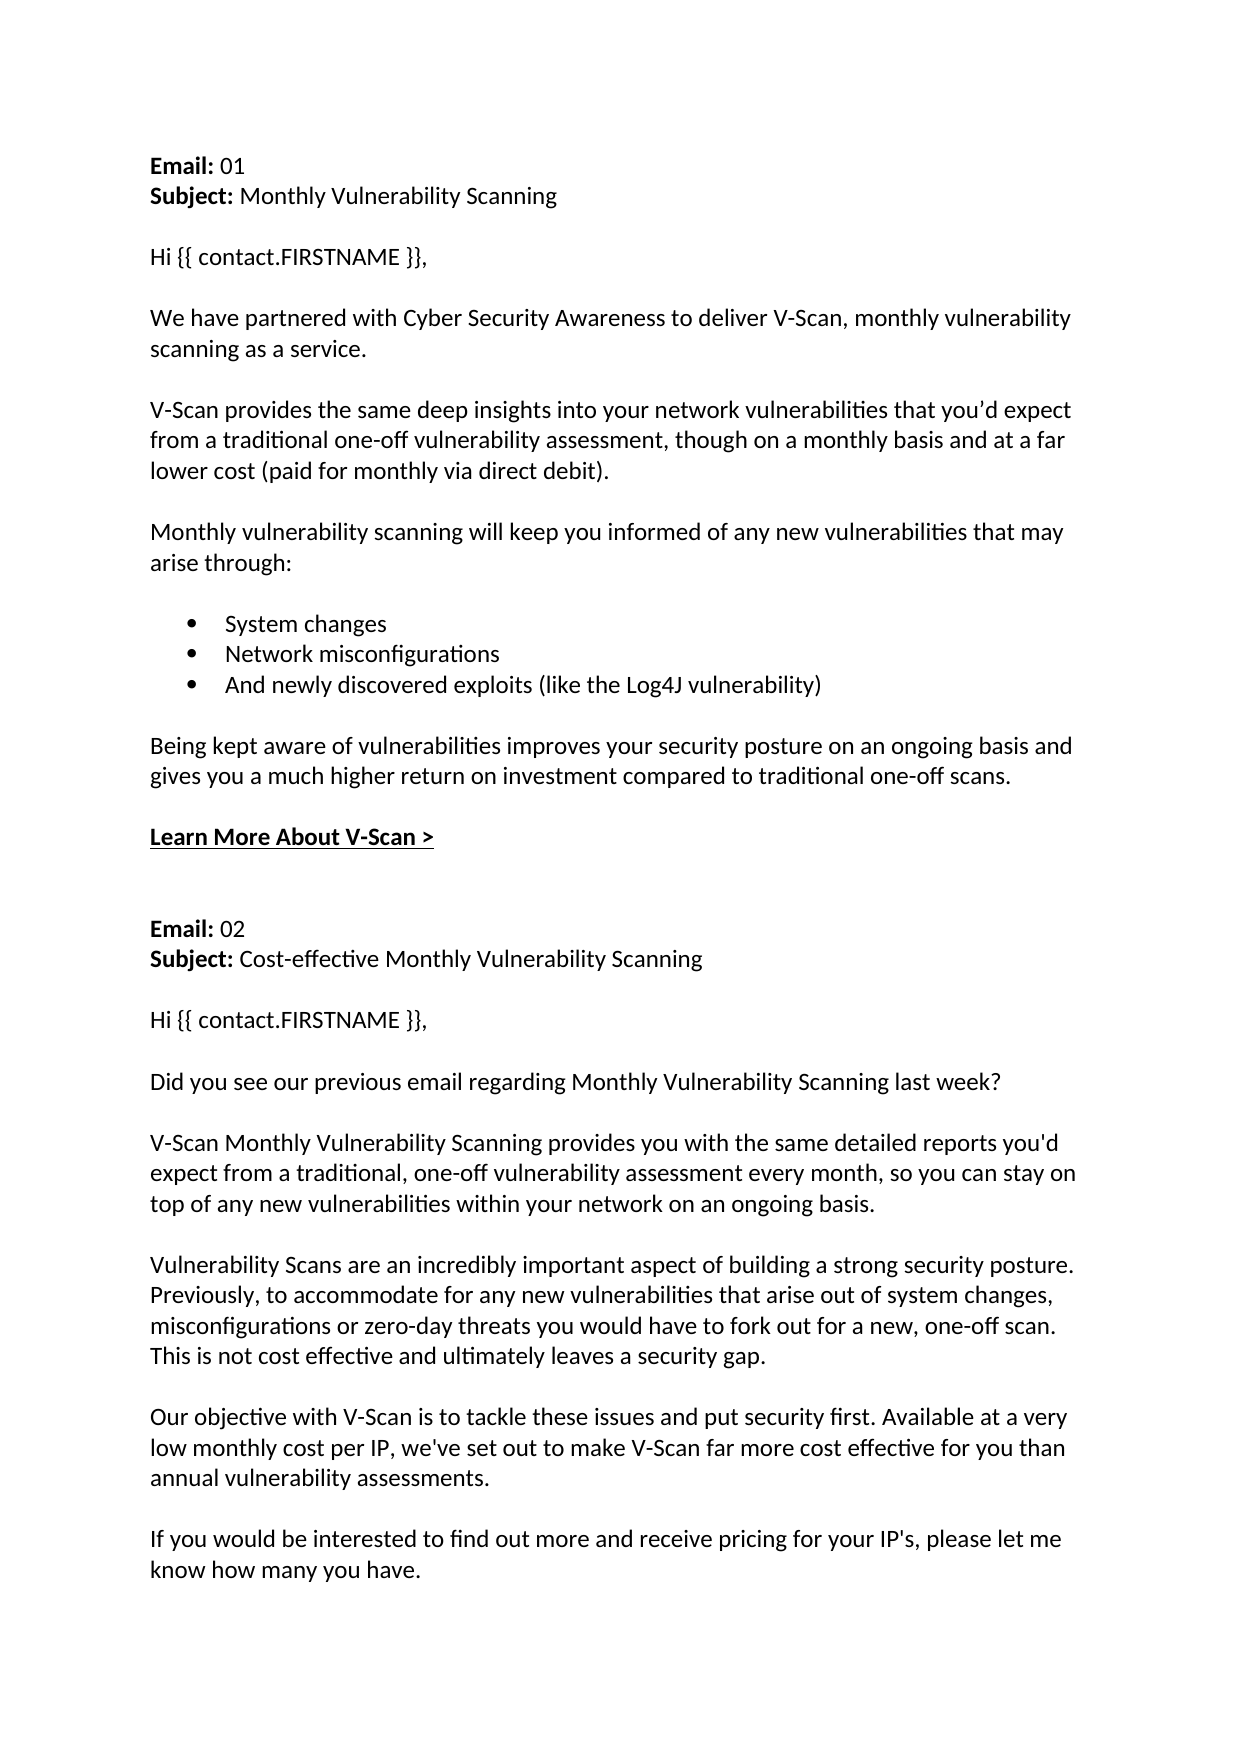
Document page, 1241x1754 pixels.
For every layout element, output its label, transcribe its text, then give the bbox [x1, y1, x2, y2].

text Being kept aware of vulnerabilities improves your security posture on an ongoing basis and gives you a much higher return on investment compared to traditional one-off scans. [150, 730, 1090, 791]
text Our objective with V-Scan is to tackle these issues and put security first. Available at a very low monthly cost per IP, we've set out to make V-Scan far more cost effective for you than annual vulnerability assessments. [150, 1401, 1090, 1493]
text Email: 01 [150, 150, 1090, 181]
text We have partnered with Cyber Security Awareness to deliver V-Scan, monthly vulnerability scanning as a service. [150, 303, 1090, 364]
text Monthly vulnerability scanning will keep you informed of any new vulnerabilities that may arise through: [150, 516, 1090, 577]
text V-Scan Monthly Vulnerability Scanning provides you with the same detailed reports you'd expect from a traditional, one-off vulnerability assessment every month, so you can stay on top of any new vulnerabilities within your network on an ongoing basis. [150, 1127, 1090, 1218]
text Email: 02 [150, 913, 1090, 943]
list And newly discovered exploits (like the Log4J vulnerability) [187, 669, 1090, 699]
list Network misconfigurations [187, 638, 1090, 669]
text Subject: Cost-effective Monthly Vulnerability Scanning [150, 943, 1090, 974]
text V-Scan provides the same deep insights into your network vulnerabilities that you’d expect from a traditional one-off vulnerability assessment, though on a monthly basis and at a far lower cost (paid for monthly via direct debit). [150, 394, 1090, 486]
text Vulnerability Scans are an incredibly important aspect of building a strong security posture. Previously, to accommodate for any new vulnerabilities that arise out of system changes, misconfigurations or zero-day threats you would have to fork out for a new, one-off scan. This is not cost effective and ultimately leaves a security gap. [150, 1249, 1090, 1371]
text Did you see our previous email regarding Monthly Vulnerability Scanning last week? [150, 1066, 1090, 1096]
text Hi {{ contact.FIRSTNAME }}, [150, 1004, 1090, 1035]
text If you would be interested to find out more and receive pricing for your IP's, please let me know how many you have. [150, 1523, 1090, 1584]
text Learn More About V-Scan > [150, 821, 1090, 852]
text Subject: Monthly Vulnerability Scanning [150, 181, 1090, 211]
list System changes [187, 608, 1090, 638]
text Hi {{ contact.FIRSTNAME }}, [150, 242, 1090, 272]
